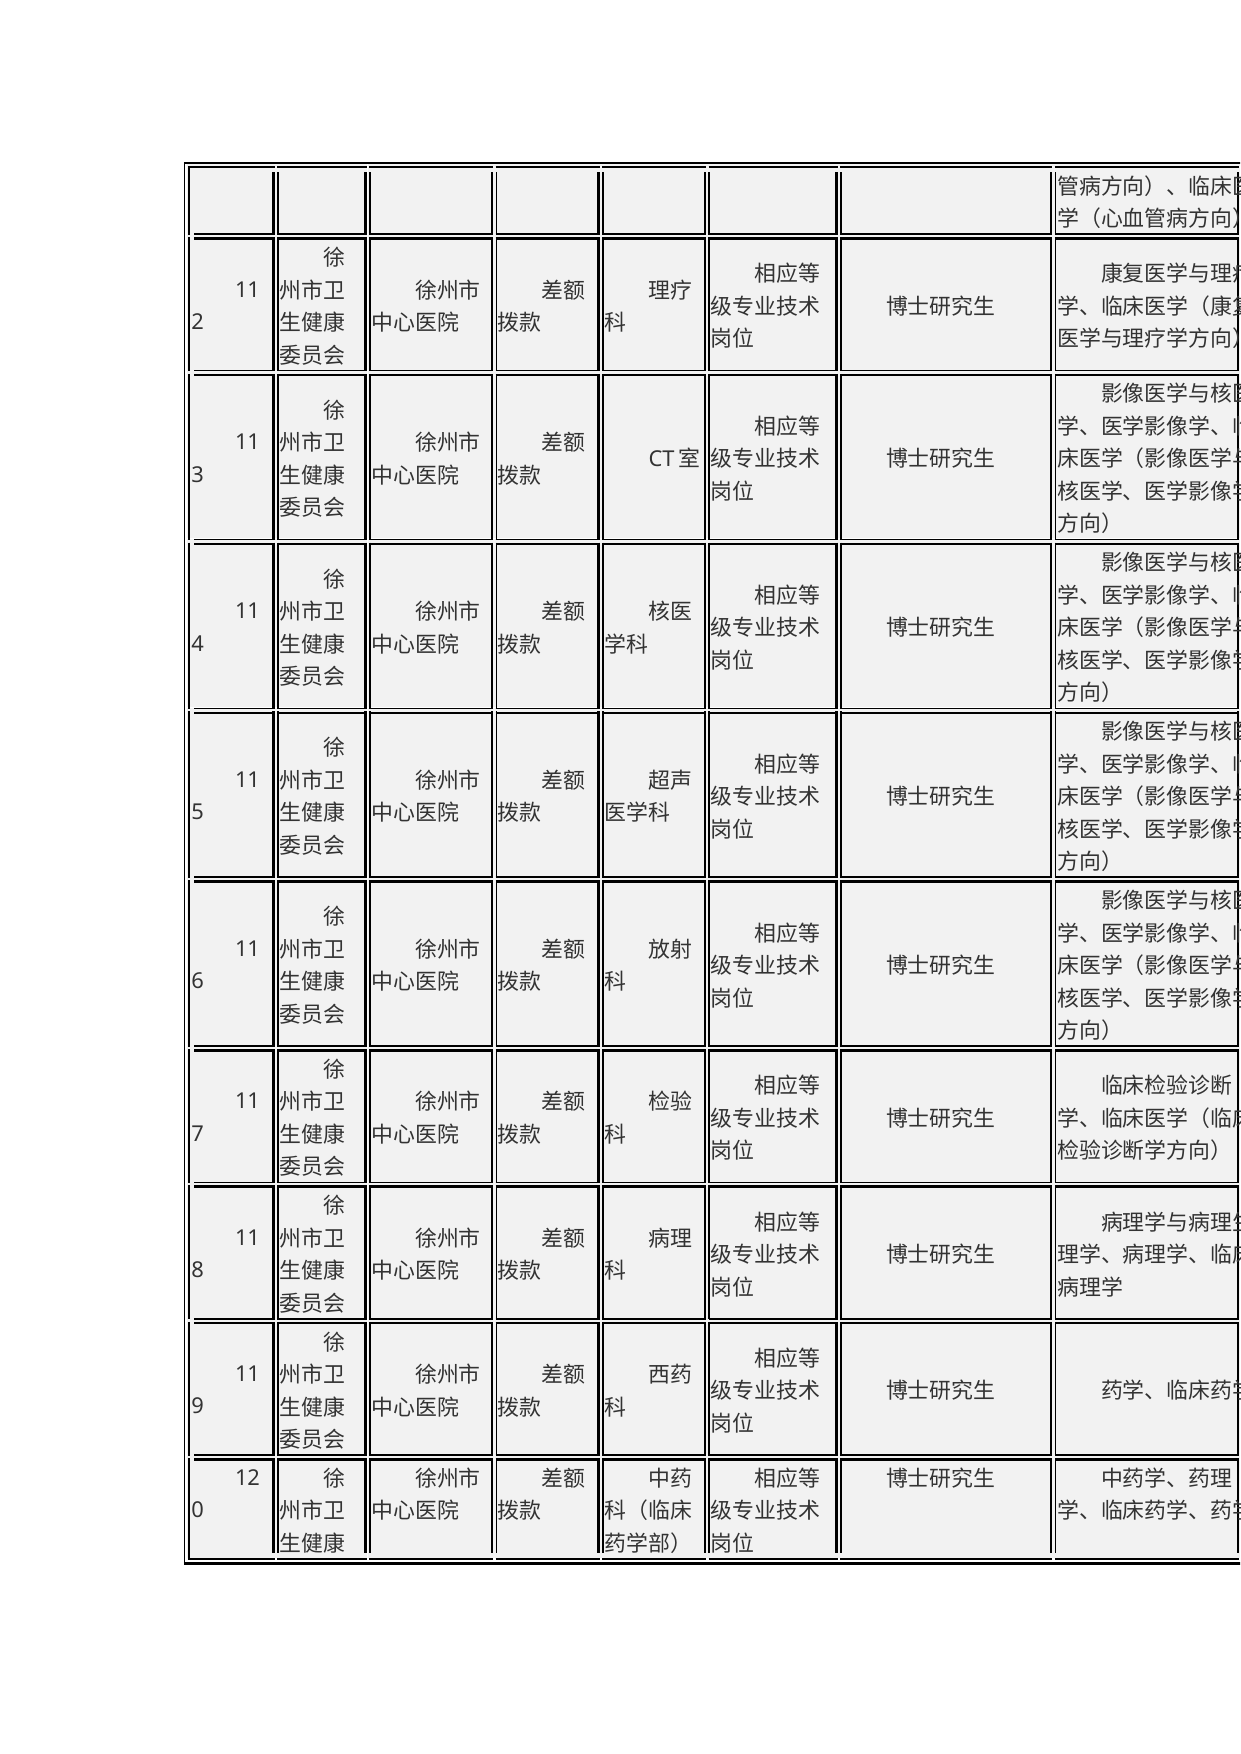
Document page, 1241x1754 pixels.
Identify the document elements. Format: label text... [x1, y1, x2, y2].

table_cell 博士研究生 [842, 1188, 1050, 1318]
table_cell 核医学科 [601, 539, 707, 707]
table_cell 徐州市卫生健康委员会 [276, 539, 367, 707]
table_cell 徐州市中心医院 [368, 708, 494, 876]
table_cell 康复医学与理疗学、临床医学（康复医学与理疗学方向） [1056, 240, 1237, 370]
table_cell 相应等级专业技术岗位 [710, 240, 835, 370]
table_cell 博士研究生 [842, 1324, 1050, 1454]
table_cell 相应等级专业技术岗位 [710, 1324, 835, 1454]
table_cell 徐州市中心医院 [368, 164, 494, 233]
table_cell 徐州市卫生健康委员会 [279, 1188, 364, 1318]
table_cell 徐州市中心医院 [371, 1324, 491, 1454]
table_cell 相应等级专业技术岗位 [710, 1188, 835, 1318]
table_cell 博士研究生 [838, 539, 1053, 707]
table_cell 相应等级专业技术岗位 [707, 1454, 838, 1558]
table_cell 112 [187, 233, 276, 370]
table_cell 徐州市中心医院 [368, 539, 494, 707]
table_cell 相应等级专业技术岗位 [707, 539, 838, 707]
table_cell 徐州市中心医院 [368, 1454, 494, 1558]
table_cell 徐州市卫生健康委员会 [276, 1454, 367, 1558]
table_cell 康复科 [601, 164, 707, 233]
table_cell 影像医学与核医学、医学影像学、临床医学（影像医学与核医学、医学影像学方向） [1053, 539, 1240, 707]
table_cell 理疗科 [604, 240, 704, 370]
table_cell 徐州市卫生健康委员会 [279, 240, 364, 370]
table_cell 放射科 [604, 883, 704, 1045]
table_cell 差额拨款 [494, 370, 601, 538]
table_cell 博士研究生 [842, 240, 1050, 370]
table_cell 临床检验诊断学、临床医学（临床检验诊断学方向） [1056, 1052, 1237, 1181]
table_cell 西药科 [604, 1324, 704, 1454]
table_cell 徐州市中心医院 [371, 1188, 491, 1318]
table_cell 徐州市中心医院 [371, 1052, 491, 1181]
table_cell 博士研究生 [838, 708, 1053, 876]
table_cell 114 [187, 539, 276, 707]
table_cell 差额拨款 [494, 708, 601, 876]
table_cell 博士研究生 [838, 1454, 1053, 1558]
table_cell 118 [187, 1181, 276, 1318]
table_cell 120 [187, 1454, 276, 1558]
table_cell 影像医学与核医学、医学影像学、临床医学（影像医学与核医学、医学影像学方向） [1053, 370, 1240, 538]
table_cell 差额拨款 [497, 240, 597, 370]
table_cell 徐州市卫生健康委员会 [279, 1324, 364, 1454]
table_cell 病理科 [604, 1188, 704, 1318]
table_cell 博士研究生 [842, 883, 1050, 1045]
table_cell CT室 [601, 370, 707, 538]
table_cell 差额拨款 [494, 539, 601, 707]
table_cell 差额拨款 [494, 164, 601, 233]
table_cell 差额拨款 [497, 883, 597, 1045]
table_cell 病理学与病理生理学、病理学、临床病理学 [1056, 1188, 1237, 1318]
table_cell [1053, 164, 1240, 233]
table_cell 超声医学科 [601, 708, 707, 876]
table_cell 119 [187, 1318, 276, 1454]
table_cell 影像医学与核医学、医学影像学、临床医学（影像医学与核医学、医学影像学方向） [1053, 708, 1240, 876]
table_cell 徐州市中心医院 [371, 240, 491, 370]
table_cell 相应等级专业技术岗位 [710, 883, 835, 1045]
table_cell 徐州市中心医院 [371, 883, 491, 1045]
table_cell 116 [187, 876, 276, 1045]
table_cell 差额拨款 [494, 1454, 601, 1558]
table_cell 徐州市卫生健康委员会 [276, 370, 367, 538]
table_cell 检验科 [604, 1052, 704, 1181]
table_cell 中药学、药理学、临床药学、药学 [1053, 1454, 1240, 1558]
table_cell 差额拨款 [497, 1188, 597, 1318]
table_cell 徐州市卫生健康委员会 [276, 164, 367, 233]
table_cell 相应等级专业技术岗位 [707, 370, 838, 538]
table_cell 徐州市卫生健康委员会 [279, 1052, 364, 1181]
table_cell 差额拨款 [497, 1052, 597, 1181]
table_cell 博士研究生 [842, 1052, 1050, 1181]
table_cell 115 [187, 708, 276, 876]
table_cell 117 [187, 1045, 276, 1181]
table_cell 中药科（临床药学部） [601, 1454, 707, 1558]
table_cell 徐州市卫生健康委员会 [279, 883, 364, 1045]
table_cell 博士研究生 [838, 370, 1053, 538]
table_cell 博士研究生 [838, 164, 1053, 233]
table_cell 113 [187, 370, 276, 538]
table_cell 影像医学与核医学、医学影像学、临床医学（影像医学与核医学、医学影像学方向） [1056, 883, 1237, 1045]
table_cell 药学、临床药学 [1056, 1324, 1237, 1454]
table_cell 相应等级专业技术岗位 [710, 1052, 835, 1181]
table_cell 111 [187, 164, 276, 233]
table_cell 相应等级专业技术岗位 [707, 708, 838, 876]
table_cell 相应等级专业技术岗位 [707, 164, 838, 233]
table_cell 徐州市中心医院 [368, 370, 494, 538]
table_cell 差额拨款 [497, 1324, 597, 1454]
table_cell 徐州市卫生健康委员会 [276, 708, 367, 876]
